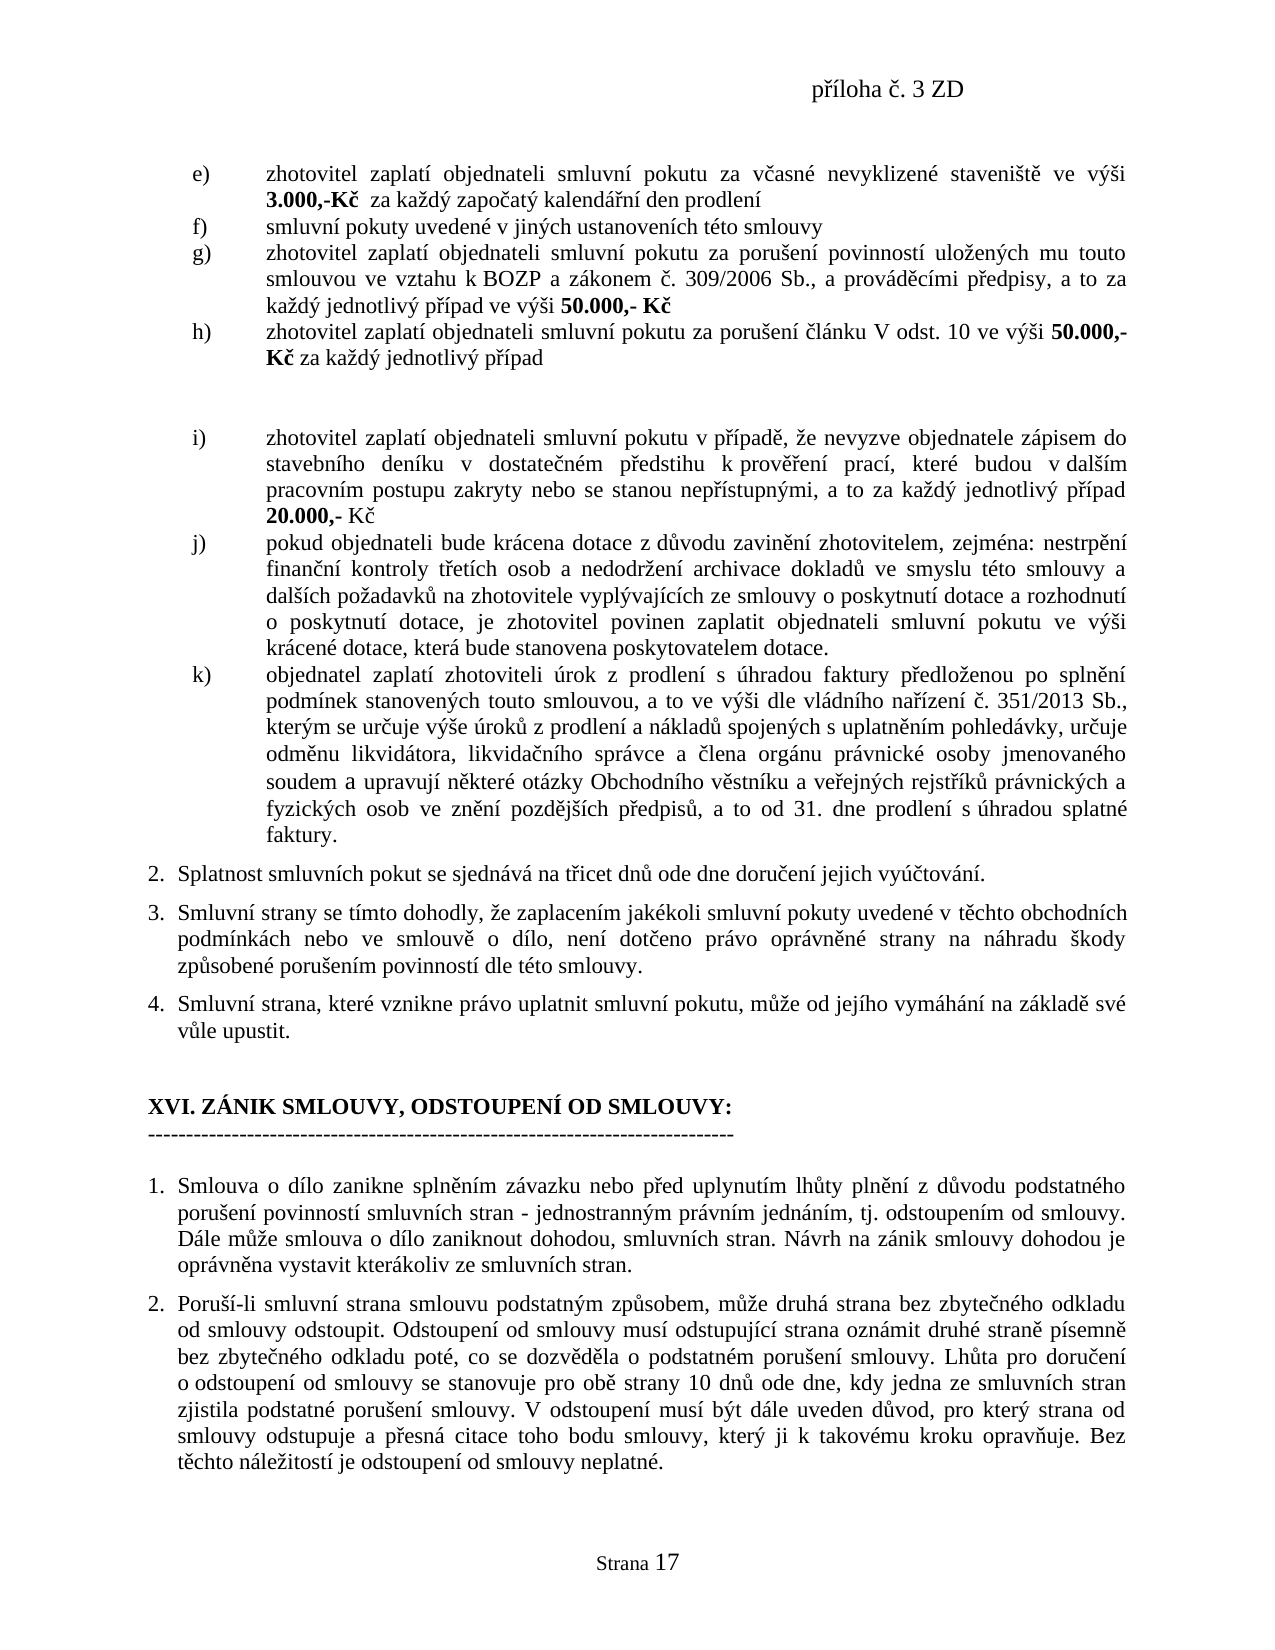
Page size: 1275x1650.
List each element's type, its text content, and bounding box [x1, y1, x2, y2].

list Smluvní strana, které vznikne právo uplatnit smluvní pokutu, může od jejího vymáhání na základě své vůle upustit. [148, 991, 1127, 1043]
list Splatnost smluvních pokut se sjednává na třicet dnů ode dne doručení jejich vyúčtování. [148, 860, 1127, 886]
list Poruší-li smluvní strana smlouvu podstatným způsobem, může druhá strana bez zbytečného odkladu od smlouvy odstoupit. Odstoupení od smlouvy musí odstupující strana oznámit druhé straně písemně bez zbytečného odkladu poté, co se dozvěděla o podstatném porušení smlouvy. Lhůta pro doručení o odstoupení od smlouvy se stanovuje pro obě strany 10 dnů ode dne, kdy jedna ze smluvních stran zjistila podstatné porušení smlouvy. V odstoupení musí být dále uveden důvod, pro který strana od smlouvy odstupuje a přesná citace toho bodu smlouvy, který ji k takovému kroku opravňuje. Bez těchto náležitostí je odstoupení od smlouvy neplatné. [148, 1290, 1127, 1475]
list Smluvní strany se tímto dohodly, že zaplacením jakékoli smluvní pokuty uvedené v těchto obchodních podmínkách nebo ve smlouvě o dílo, není dotčeno právo oprávněné strany na náhradu škody způsobené porušením povinností dle této smlouvy. [148, 899, 1127, 978]
list zhotovitel zaplatí objednateli smluvní pokutu za včasné nevyklizené staveniště ve výši 3.000,-Kč za každý započatý kalendářní den prodlení [192, 160, 1127, 213]
list Smlouva o dílo zanikne splněním závazku nebo před uplynutím lhůty plnění z důvodu podstatného porušení povinností smluvních stran - jednostranným právním jednáním, tj. odstoupením od smlouvy. Dále může smlouva o dílo zaniknout dohodou, smluvních stran. Návrh na zánik smlouvy dohodou je oprávněna vystavit kterákoliv ze smluvních stran. [148, 1172, 1127, 1278]
list pokud objednateli bude krácena dotace z důvodu zavinění zhotovitelem, zejména: nestrpění finanční kontroly třetích osob a nedodržení archivace dokladů ve smyslu této smlouvy a dalších požadavků na zhotovitele vyplývajících ze smlouvy o poskytnutí dotace a rozhodnutí o poskytnutí dotace, je zhotovitel povinen zaplatit objednateli smluvní pokutu ve výši krácené dotace, která bude stanovena poskytovatelem dotace. [192, 529, 1127, 661]
list objednatel zaplatí zhotoviteli úrok z prodlení s úhradou faktury předloženou po splnění podmínek stanovených touto smlouvou, a to ve výši dle vládního nařízení č. 351/2013 Sb., kterým se určuje výše úroků z prodlení a nákladů spojených s uplatněním pohledávky, určuje odměnu likvidátora, likvidačního správce a člena orgánu právnické osoby jmenovaného soudem a upravují některé otázky Obchodního věstníku a veřejných rejstříků právnických a fyzických osob ve znění pozdějších předpisů, a to od 31. dne prodlení s úhradou splatné faktury. [192, 661, 1127, 848]
list zhotovitel zaplatí objednateli smluvní pokutu za porušení povinností uložených mu touto smlouvou ve vztahu k BOZP a zákonem č. 309/2006 Sb., a prováděcími předpisy, a to za každý jednotlivý případ ve výši 50.000,- Kč [192, 239, 1127, 318]
list zhotovitel zaplatí objednateli smluvní pokutu za porušení článku V odst. 10 ve výši 50.000,- Kč za každý jednotlivý případ [192, 318, 1127, 371]
text XVI. ZÁNIK SMLOUVY, ODSTOUPENÍ OD SMLOUVY: [148, 1093, 1137, 1119]
list smluvní pokuty uvedené v jiných ustanoveních této smlouvy [192, 213, 1127, 239]
text ----------------------------------------------------------------------------- [148, 1119, 1137, 1146]
list zhotovitel zaplatí objednateli smluvní pokutu v případě, že nevyzve objednatele zápisem do stavebního deníku v dostatečném předstihu k prověření prací, které budou v dalším pracovním postupu zakryty nebo se stanou nepřístupnými, a to za každý jednotlivý případ 20.000,- Kč [192, 423, 1127, 529]
